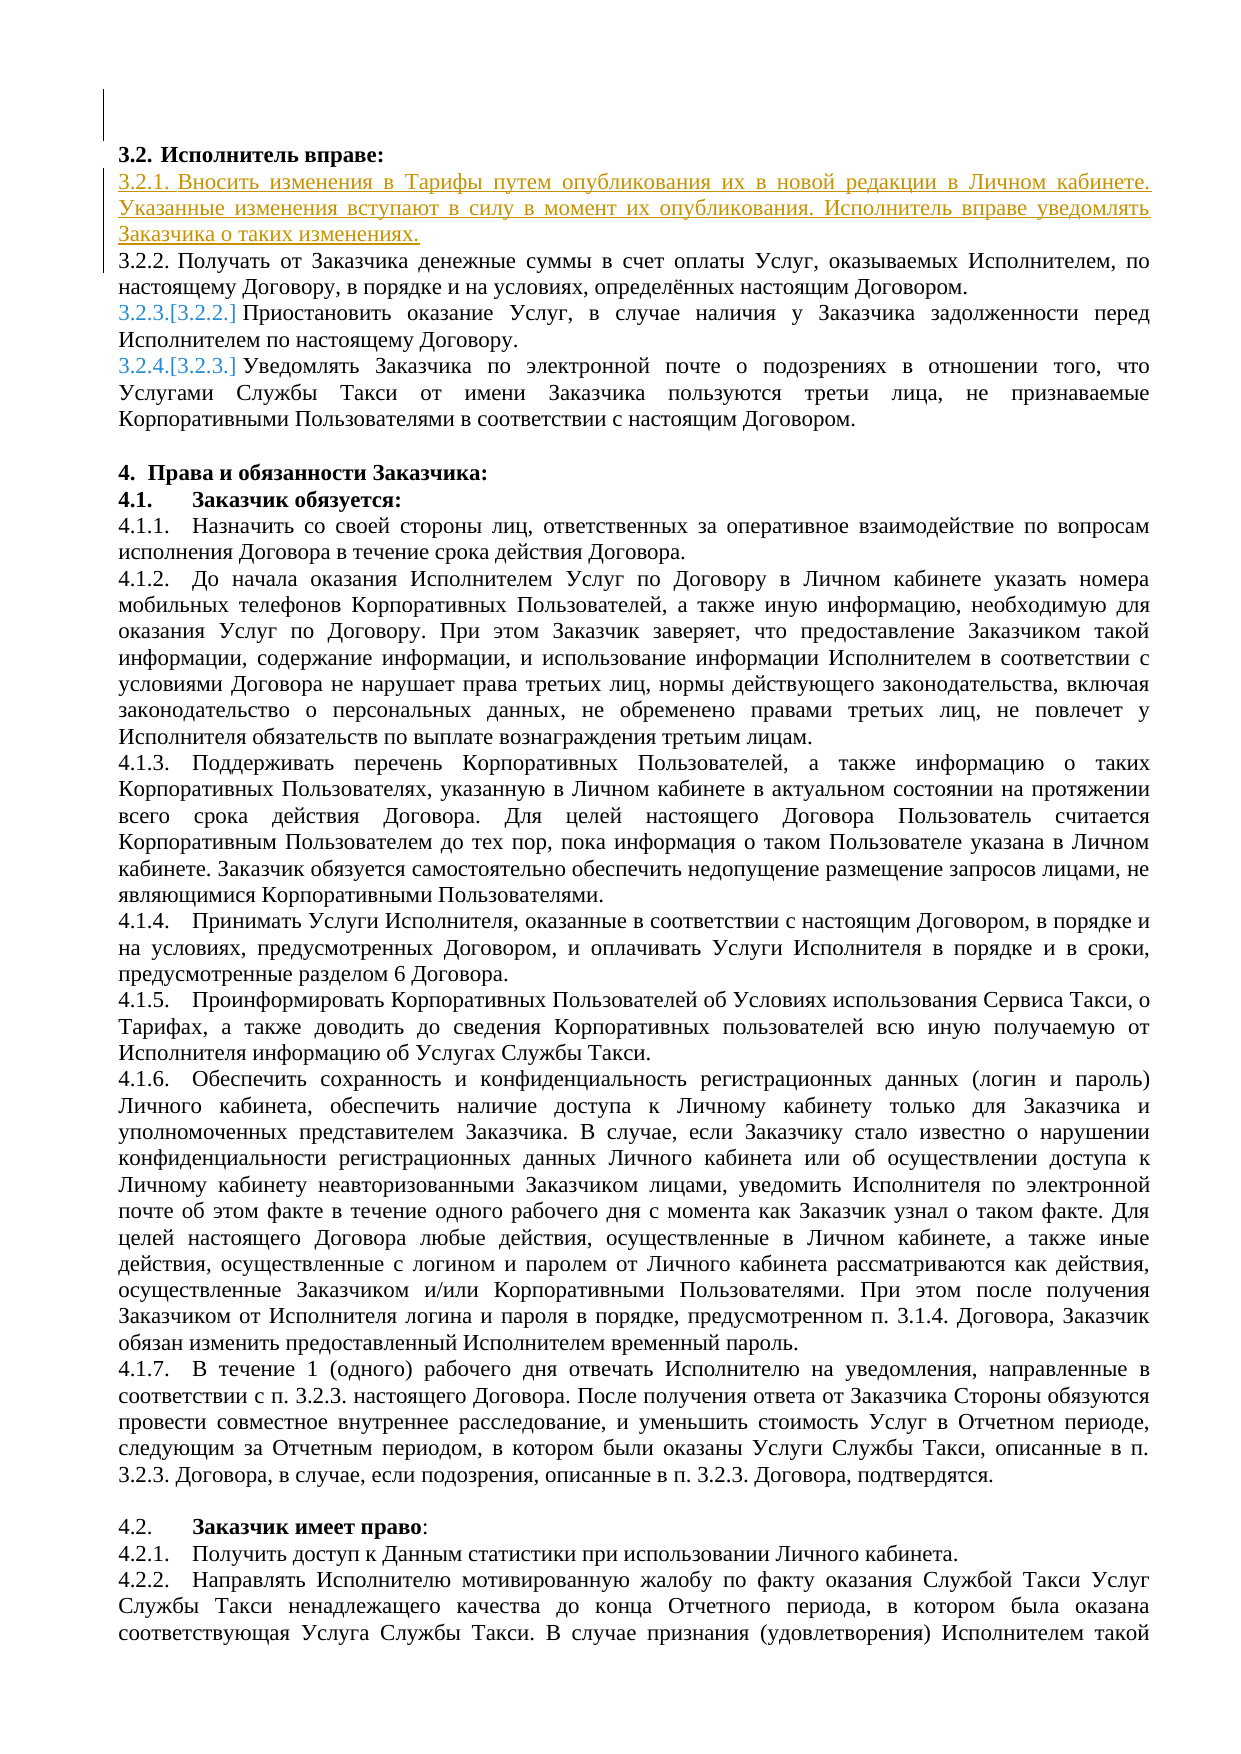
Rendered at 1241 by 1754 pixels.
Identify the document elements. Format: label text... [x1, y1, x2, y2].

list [118, 1566, 1152, 1645]
list Поддерживать перечень Корпоративных Пользователей, а также информацию о таких Корпоративных Пользователях, указанную в Личном кабинете в актуальном состоянии на протяжении всего срока действия Договора. Для целей настоящего Договора Пользователь считается Корпоративным Пользователем до тех пор, пока информация о таком Пользователе указана в Личном кабинете. Заказчик обязуется самостоятельно обеспечить недопущение размещение запросов лицами, не являющимися Корпоративными Пользователями. [118, 749, 1152, 907]
list Заказчик имеет право: [118, 1513, 1152, 1540]
list До начала оказания Исполнителем Услуг по Договору в Личном кабинете указать номера мобильных телефонов Корпоративных Пользователей, а также иную информацию, необходимую для оказания Услуг по Договору. При этом Заказчик заверяет, что предоставление Заказчиком такой информации, содержание информации, и использование информации Исполнителем в соответствии с условиями Договора не нарушает права третьих лиц, нормы действующего законодательства, включая законодательство о персональных данных, не обременено правами третьих лиц, не повлечет у Исполнителя обязательств по выплате вознаграждения третьим лицам. [118, 565, 1152, 749]
list Обеспечить сохранность и конфиденциальность регистрационных данных (логин и пароль) Личного кабинета, обеспечить наличие доступа к Личному кабинету только для Заказчика и уполномоченных представителем Заказчика. В случае, если Заказчику стало известно о нарушении конфиденциальности регистрационных данных Личного кабинета или об осуществлении доступа к Личному кабинету неавторизованными Заказчиком лицами, уведомить Исполнителя по электронной почте об этом факте в течение одного рабочего дня с момента как Заказчик узнал о таком факте. Для целей настоящего Договора любые действия, осуществленные в Личном кабинете, а также иные действия, осуществленные с логином и паролем от Личного кабинета рассматриваются как действия, осуществленные Заказчиком и/или Корпоративными Пользователями. При этом после получения Заказчиком от Исполнителя логина и пароля в порядке, предусмотренном п. 3.1.4. Договора, Заказчик обязан изменить предоставленный Исполнителем временный пароль. [118, 1065, 1152, 1355]
list Исполнитель вправе: [118, 141, 1152, 168]
list Принимать Услуги Исполнителя, оказанные в соответствии с настоящим Договором, в порядке и на условиях, предусмотренных Договором, и оплачивать Услуги Исполнителя в порядке и в сроки, предусмотренные разделом 6 Договора. [118, 907, 1152, 986]
list Получить доступ к Данным статистики при использовании Личного кабинета. [118, 1540, 1152, 1566]
list Приостановить оказание Услуг, в случае наличия у Заказчика задолженности перед Исполнителем по настоящему Договору. [118, 299, 1152, 352]
subtitle Права и обязанности Заказчика: [118, 459, 1152, 486]
list Заказчик обязуется: [118, 486, 1152, 512]
list В течение 1 (одного) рабочего дня отвечать Исполнителю на уведомления, направленные в соответствии с п. 3.2.3. настоящего Договора. После получения ответа от Заказчика Стороны обязуются провести совместное внутреннее расследование, и уменьшить стоимость Услуг в Отчетном периоде, следующим за Отчетным периодом, в котором были оказаны Услуги Службы Такси, описанные в п. 3.2.3. Договора, в случае, если подозрения, описанные в п. 3.2.3. Договора, подтвердятся. [118, 1355, 1152, 1487]
list Уведомлять Заказчика по электронной почте о подозрениях в отношении того, что Услугами Службы Такси от имени Заказчика пользуются третьи лица, не признаваемые Корпоративными Пользователями в соответствии с настоящим Договором. [118, 352, 1152, 431]
list Проинформировать Корпоративных Пользователей об Условиях использования Сервиса Такси, о Тарифах, а также доводить до сведения Корпоративных пользователей всю иную получаемую от Исполнителя информацию об Услугах Службы Такси. [118, 986, 1152, 1065]
list Назначить со своей стороны лиц, ответственных за оперативное взаимодействие по вопросам исполнения Договора в течение срока действия Договора. [118, 512, 1152, 565]
list Получать от Заказчика денежные суммы в счет оплаты Услуг, оказываемых Исполнителем, по настоящему Договору, в порядке и на условиях, определённых настоящим Договором. [118, 247, 1152, 299]
